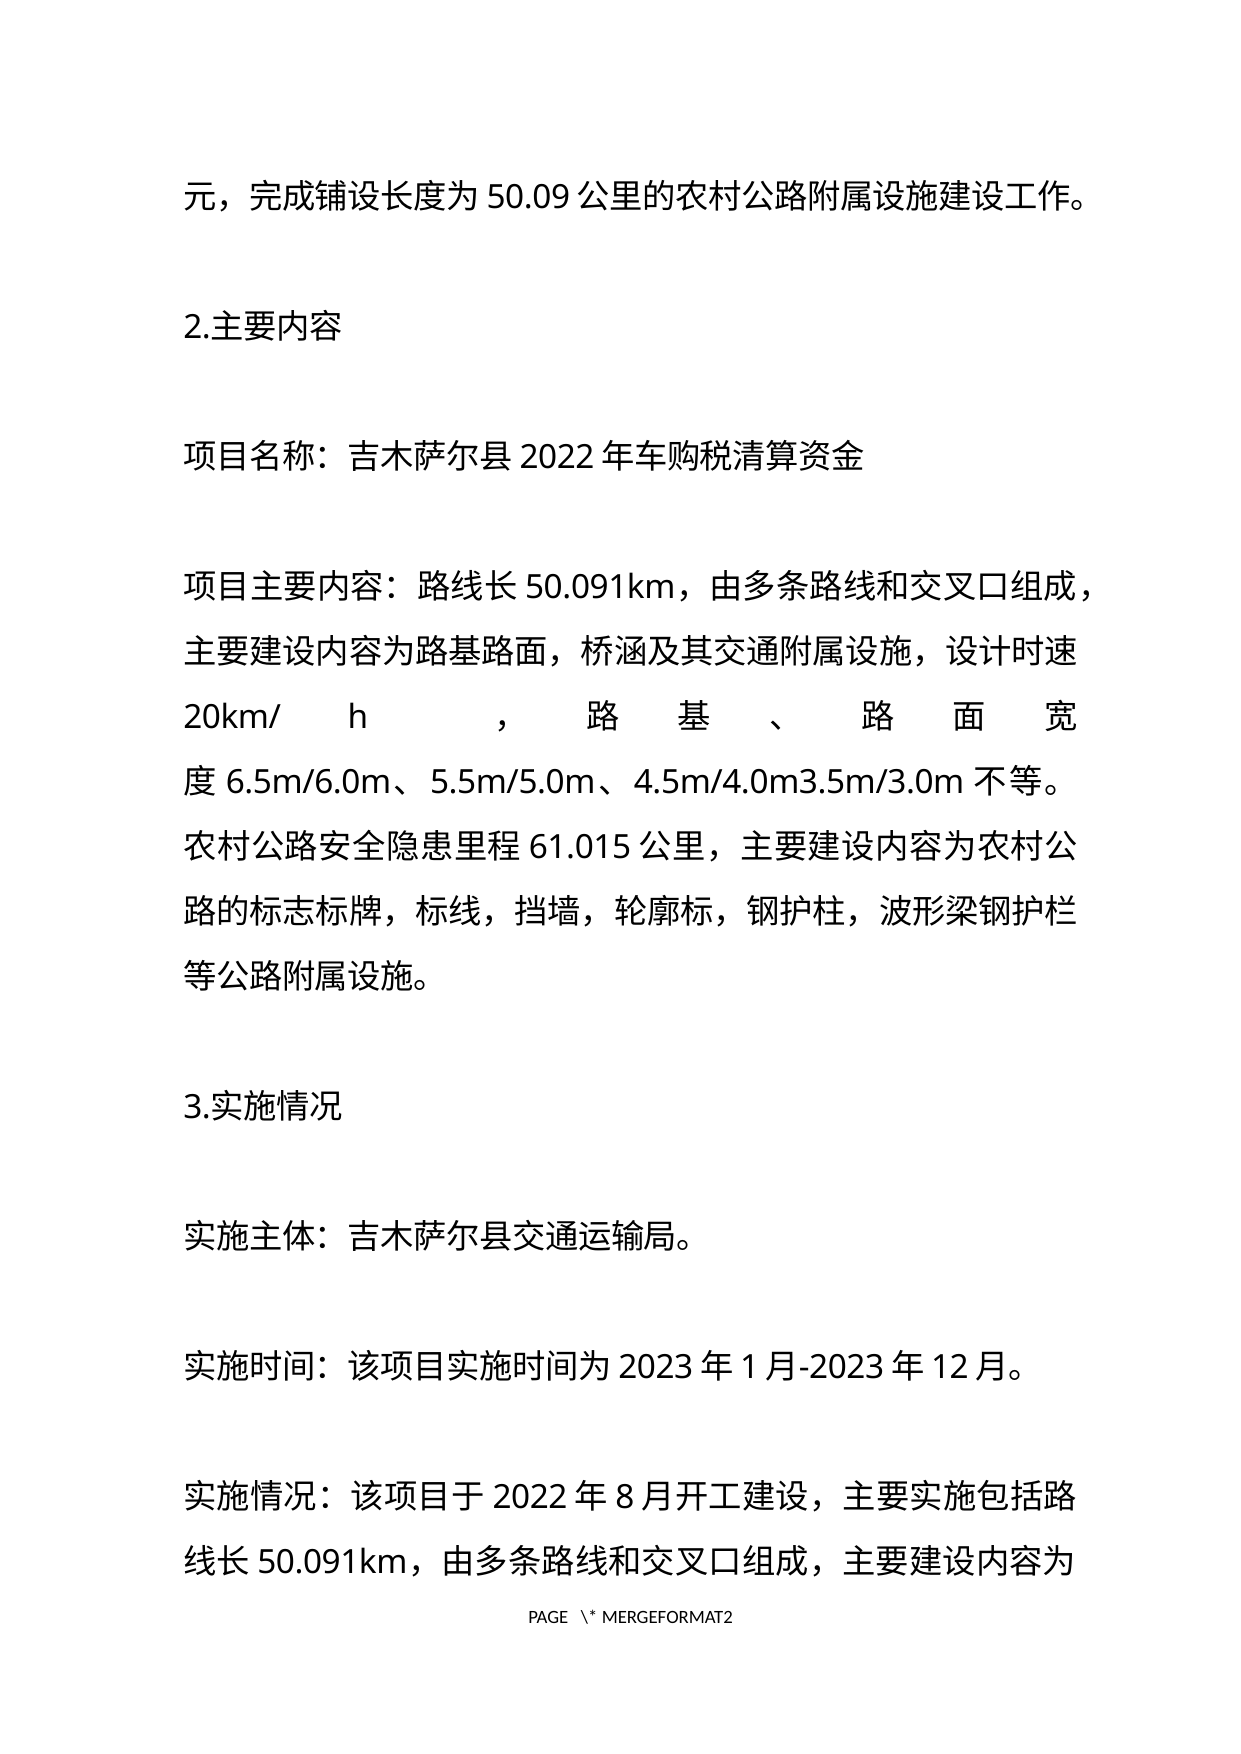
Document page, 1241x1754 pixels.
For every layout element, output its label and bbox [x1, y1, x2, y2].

text [183, 162, 1078, 1592]
